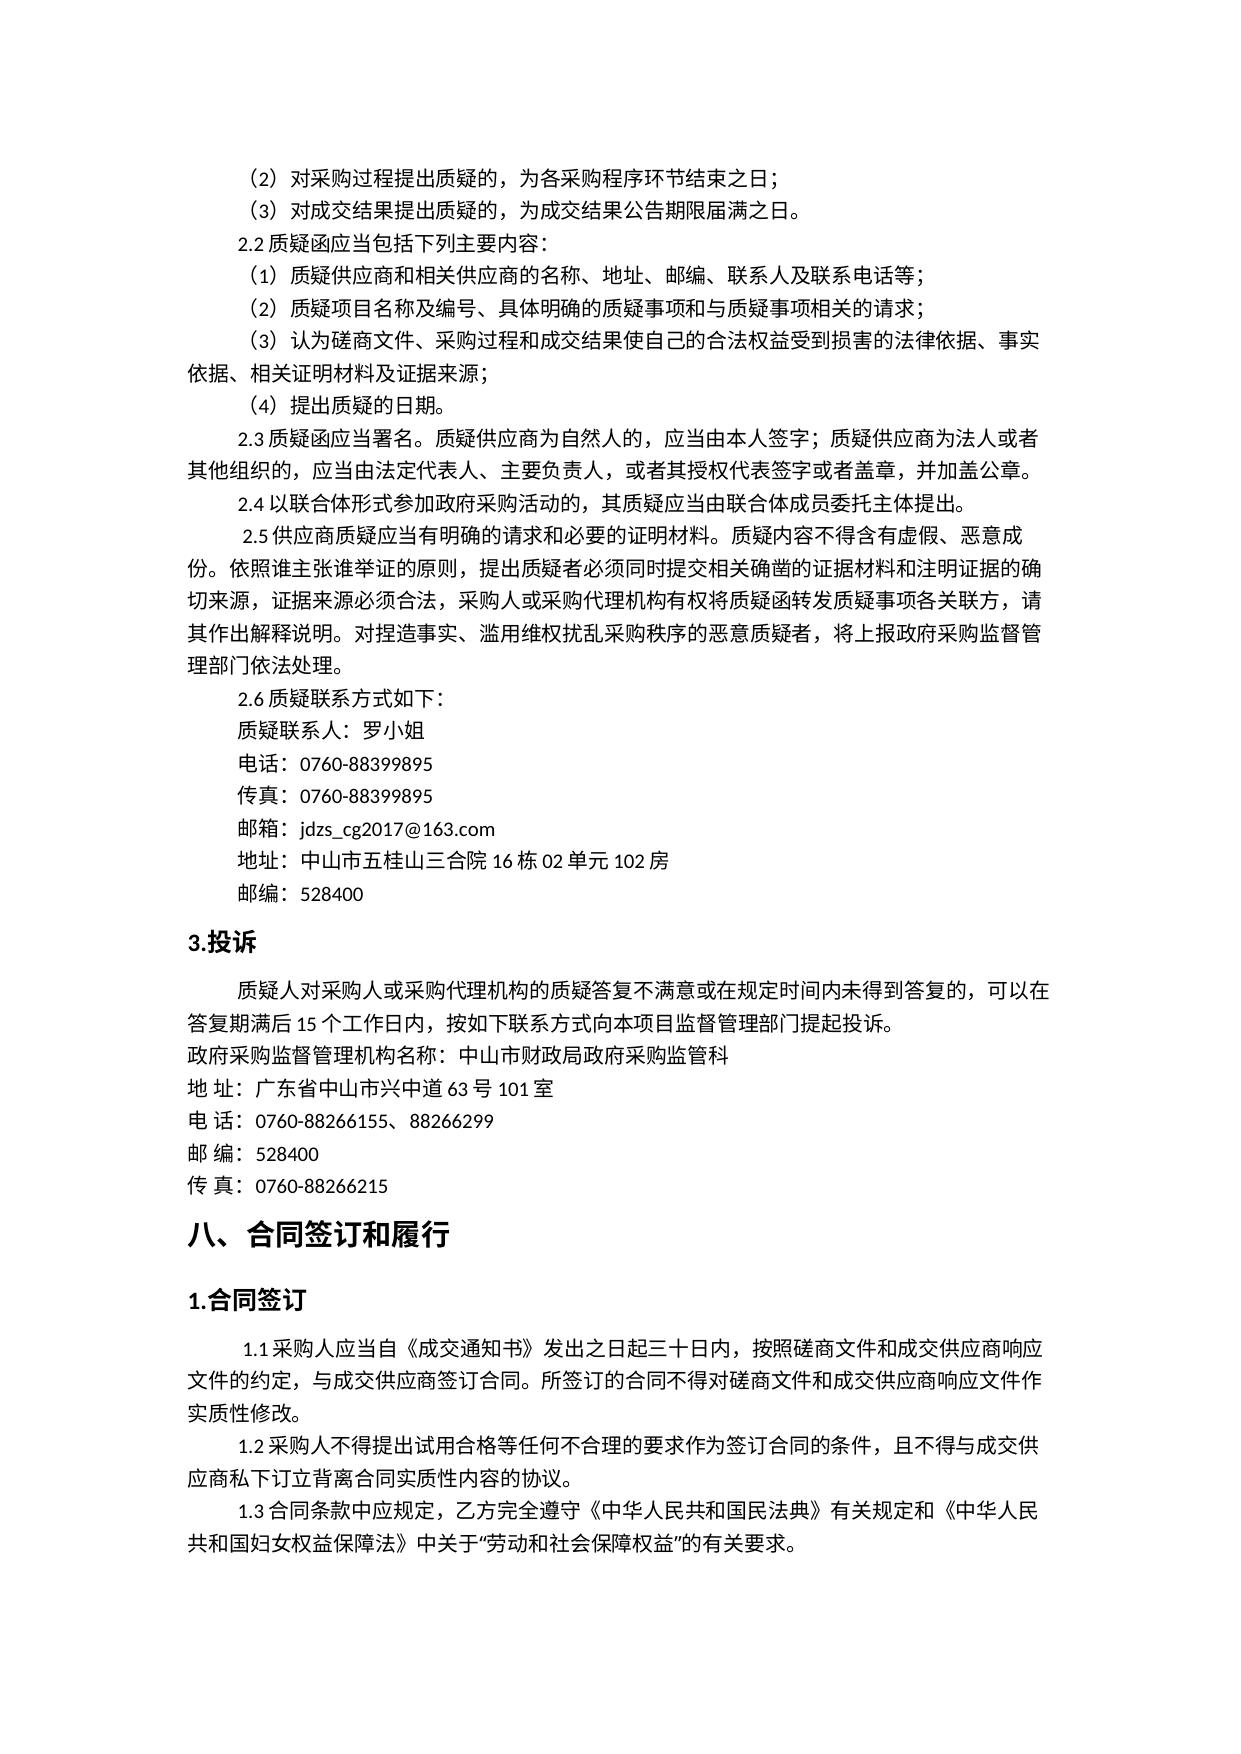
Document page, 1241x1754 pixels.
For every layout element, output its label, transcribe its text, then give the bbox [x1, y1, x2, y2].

text 2.6质疑联系方式如下： [187, 682, 1053, 714]
text 2.2质疑函应当包括下列主要内容： [187, 227, 1053, 259]
text （4）提出质疑的日期。 [187, 389, 1053, 422]
text 电 话：0760-88266155、88266299 [187, 1104, 1053, 1137]
text 八、合同签订和履行 [187, 1202, 1053, 1267]
text 地 址：广东省中山市兴中道63号101室 [187, 1072, 1053, 1104]
text 2.5供应商质疑应当有明确的请求和必要的证明材料。质疑内容不得含有虚假、恶意成份。依照谁主张谁举证的原则，提出质疑者必须同时提交相关确凿的证据材料和注明证据的确切来源，证据来源必须合法，采购人或采购代理机构有权将质疑函转发质疑事项各关联方，请其作出解释说明。对捏造事实、滥用维权扰乱采购秩序的恶意质疑者，将上报政府采购监督管理部门依法处理。 [187, 519, 1053, 682]
text 3.投诉 [187, 909, 1053, 974]
text 质疑联系人：罗小姐 [187, 714, 1053, 747]
text （2）对采购过程提出质疑的，为各采购程序环节结束之日； [187, 162, 1053, 194]
text 传 真：0760-88266215 [187, 1169, 1053, 1202]
text 2.4以联合体形式参加政府采购活动的，其质疑应当由联合体成员委托主体提出。 [187, 487, 1053, 519]
text 邮编：528400 [187, 877, 1053, 909]
text 质疑人对采购人或采购代理机构的质疑答复不满意或在规定时间内未得到答复的，可以在答复期满后15个工作日内，按如下联系方式向本项目监督管理部门提起投诉。 [187, 974, 1053, 1039]
text （1）质疑供应商和相关供应商的名称、地址、邮编、联系人及联系电话等； [187, 259, 1053, 292]
text 电话：0760-88399895 [187, 747, 1053, 779]
text 1.合同签订 [187, 1267, 1053, 1332]
text 1.1采购人应当自《成交通知书》发出之日起三十日内，按照磋商文件和成交供应商响应文件的约定，与成交供应商签订合同。所签订的合同不得对磋商文件和成交供应商响应文件作实质性修改。 [187, 1332, 1053, 1429]
text 传真：0760-88399895 [187, 779, 1053, 812]
text 政府采购监督管理机构名称：中山市财政局政府采购监管科 [187, 1039, 1053, 1072]
text （3）对成交结果提出质疑的，为成交结果公告期限届满之日。 [187, 194, 1053, 227]
text 地址：中山市五桂山三合院16栋02单元102房 [187, 844, 1053, 877]
text （3）认为磋商文件、采购过程和成交结果使自己的合法权益受到损害的法律依据、事实依据、相关证明材料及证据来源； [187, 324, 1053, 389]
text 邮箱：jdzs_cg2017@163.com [187, 812, 1053, 844]
text 2.3质疑函应当署名。质疑供应商为自然人的，应当由本人签字；质疑供应商为法人或者其他组织的，应当由法定代表人、主要负责人，或者其授权代表签字或者盖章，并加盖公章。 [187, 422, 1053, 487]
text 1.2采购人不得提出试用合格等任何不合理的要求作为签订合同的条件，且不得与成交供应商私下订立背离合同实质性内容的协议。 [187, 1429, 1053, 1494]
text 邮 编：528400 [187, 1137, 1053, 1169]
text （2）质疑项目名称及编号、具体明确的质疑事项和与质疑事项相关的请求； [187, 292, 1053, 324]
text 1.3合同条款中应规定，乙方完全遵守《中华人民共和国民法典》有关规定和《中华人民共和国妇女权益保障法》中关于“劳动和社会保障权益”的有关要求。 [187, 1494, 1053, 1559]
